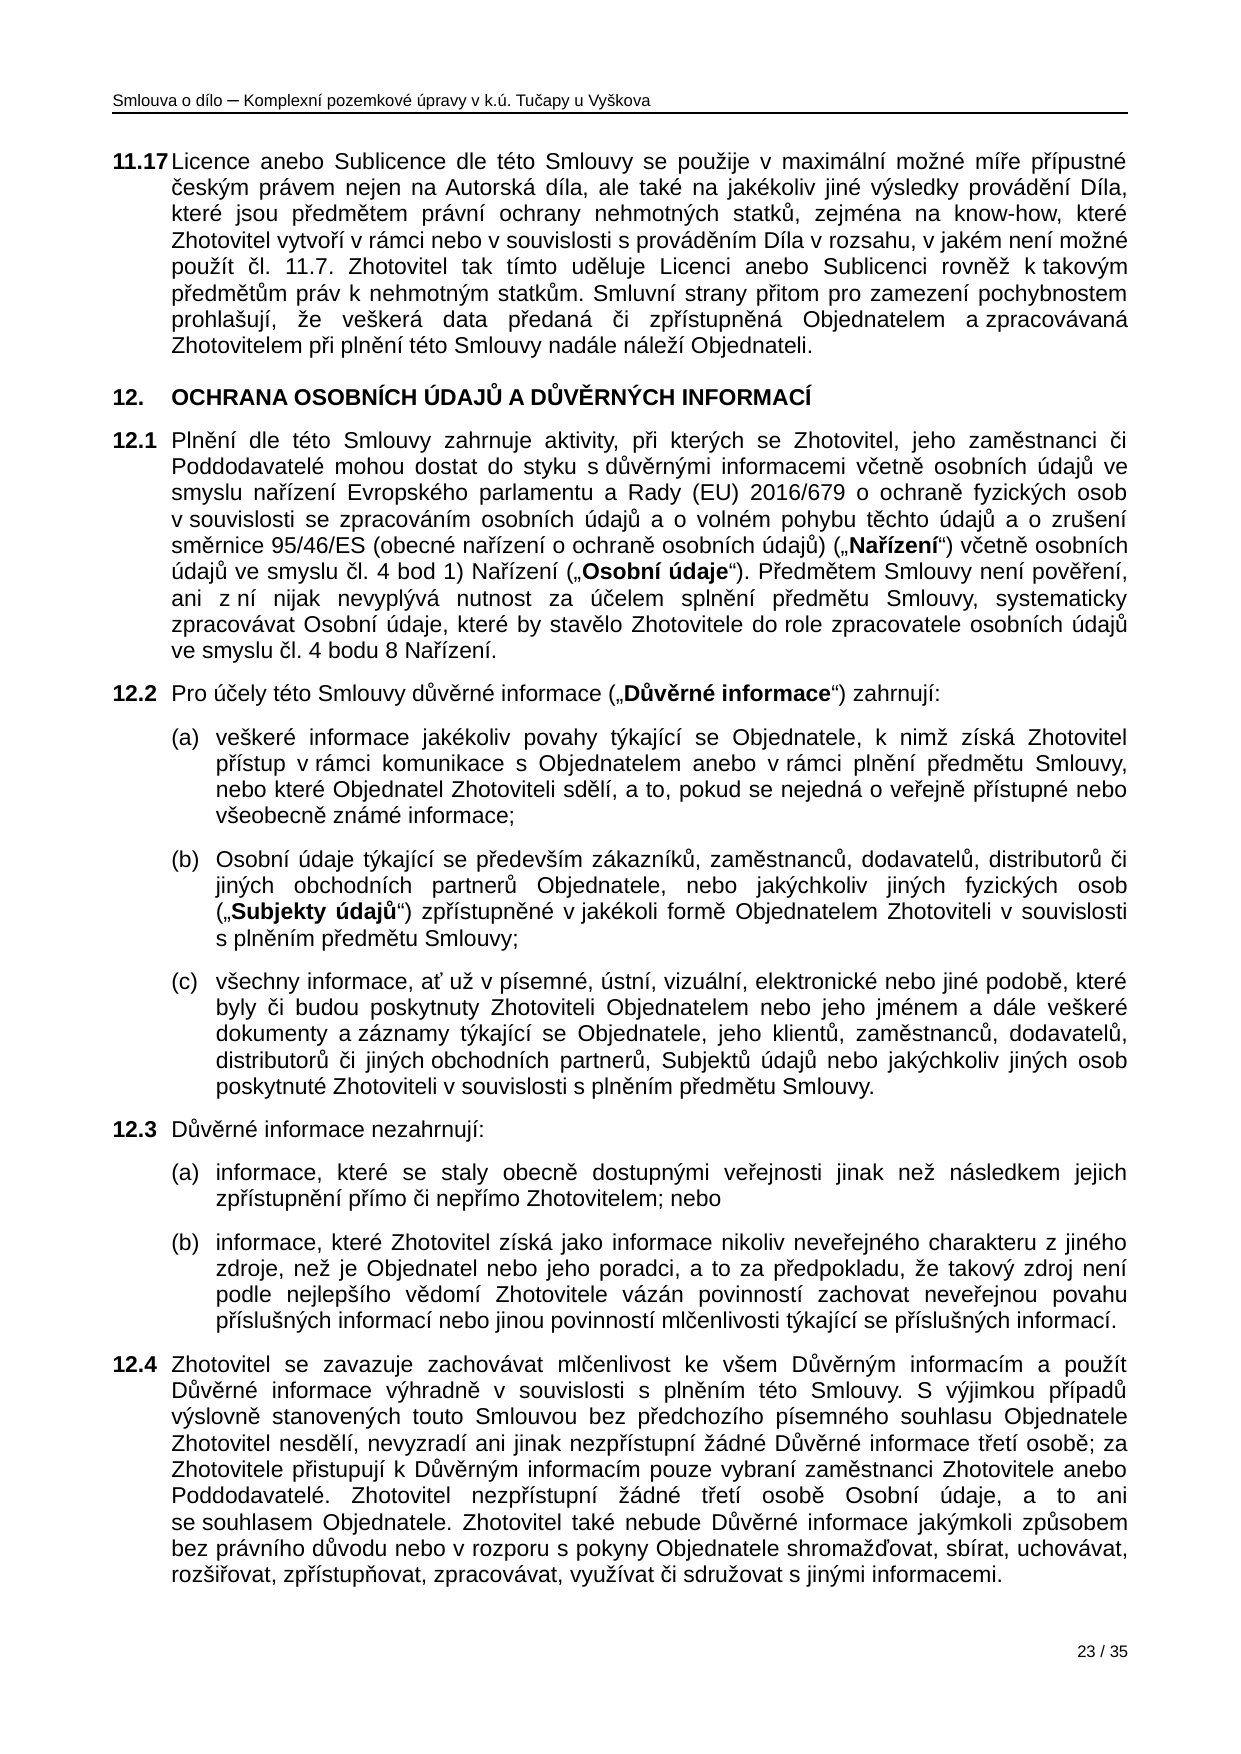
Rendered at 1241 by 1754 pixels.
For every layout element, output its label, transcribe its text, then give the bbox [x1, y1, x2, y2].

text Zhotovitel se zavazuje zachovávat mlčenlivost ke všem Důvěrným informacím a použít Důvěrné informace výhradně v souvislosti s plněním této Smlouvy. S výjimkou případů výslovně stanovených touto Smlouvou bez předchozího písemného souhlasu Objednatele Zhotovitel nesdělí, nevyzradí ani jinak nezpřístupní žádné Důvěrné informace třetí osobě; za Zhotovitele přistupují k Důvěrným informacím pouze vybraní zaměstnanci Zhotovitele anebo Poddodavatelé. Zhotovitel nezpřístupní žádné třetí osobě Osobní údaje, a to ani se souhlasem Objednatele. Zhotovitel také nebude Důvěrné informace jakýmkoli způsobem bez právního důvodu nebo v rozporu s pokyny Objednatele shromažďovat, sbírat, uchovávat, rozšiřovat, zpřístupňovat, zpracovávat, využívat či sdružovat s jinými informacemi. [112, 1351, 1128, 1588]
text Plnění dle této Smlouvy zahrnuje aktivity, při kterých se Zhotovitel, jeho zaměstnanci či Poddodavatelé mohou dostat do styku s důvěrnými informacemi včetně osobních údajů ve smyslu nařízení Evropského parlamentu a Rady (EU) 2016/679 o ochraně fyzických osob v souvislosti se zpracováním osobních údajů a o volném pohybu těchto údajů a o zrušení směrnice 95/46/ES (obecné nařízení o ochraně osobních údajů) („Nařízení“) včetně osobních údajů ve smyslu čl. 4 bod 1) Nařízení („Osobní údaje“). Předmětem Smlouvy není pověření, ani z ní nijak nevyplývá nutnost za účelem splnění předmětu Smlouvy, systematicky zpracovávat Osobní údaje, které by stavělo Zhotovitele do role zpracovatele osobních údajů ve smyslu čl. 4 bodu 8 Nařízení. [112, 427, 1128, 664]
text Pro účely této Smlouvy důvěrné informace („Důvěrné informace“) zahrnují: [112, 680, 1128, 707]
list informace, které se staly obecně dostupnými veřejnosti jinak než následkem jejich zpřístupnění přímo či nepřímo Zhotovitelem; nebo [171, 1159, 1128, 1212]
text všechny informace, ať už v písemné, ústní, vizuální, elektronické nebo jiné podobě, které byly či budou poskytnuty Zhotoviteli Objednatelem nebo jeho jménem a dále veškeré dokumenty a záznamy týkající se Objednatele, jeho klientů, zaměstnanců, dodavatelů, distributorů či jiných obchodních partnerů, Subjektů údajů nebo jakýchkoliv jiných osob poskytnuté Zhotoviteli v souvislosti s plněním předmětu Smlouvy. [171, 968, 1128, 1099]
text Důvěrné informace nezahrnují: [112, 1116, 1128, 1142]
text Licence anebo Sublicence dle této Smlouvy se použije v maximální možné míře přípustné českým právem nejen na Autorská díla, ale také na jakékoliv jiné výsledky provádění Díla, které jsou předmětem právní ochrany nehmotných statků, zejména na know-how, které Zhotovitel vytvoří v rámci nebo v souvislosti s prováděním Díla v rozsahu, v jakém není možné použít čl. 11.7. Zhotovitel tak tímto uděluje Licenci anebo Sublicenci rovněž k takovým předmětům práv k nehmotným statkům. Smluvní strany přitom pro zamezení pochybnostem prohlašují, že veškerá data předaná či zpřístupněná Objednatelem a zpracovávaná Zhotovitelem při plnění této Smlouvy nadále náleží Objednateli. [112, 148, 1128, 358]
list informace, které Zhotovitel získá jako informace nikoliv neveřejného charakteru z jiného zdroje, než je Objednatel nebo jeho poradci, a to za předpokladu, že takový zdroj není podle nejlepšího vědomí Zhotovitele vázán povinností zachovat neveřejnou povahu příslušných informací nebo jinou povinností mlčenlivosti týkající se příslušných informací. [171, 1228, 1128, 1334]
text Ochrana osobních údajů a Důvěrných informací [112, 383, 1128, 410]
list veškeré informace jakékoliv povahy týkající se Objednatele, k nimž získá Zhotovitel přístup v rámci komunikace s Objednatelem anebo v rámci plnění předmětu Smlouvy, nebo které Objednatel Zhotoviteli sdělí, a to, pokud se nejedná o veřejně přístupné nebo všeobecně známé informace; [171, 723, 1128, 829]
text Osobní údaje týkající se především zákazníků, zaměstnanců, dodavatelů, distributorů či jiných obchodních partnerů Objednatele, nebo jakýchkoliv jiných fyzických osob („Subjekty údajů“) zpřístupněné v jakékoli formě Objednatelem Zhotoviteli v souvislosti s plněním předmětu Smlouvy; [171, 846, 1128, 951]
